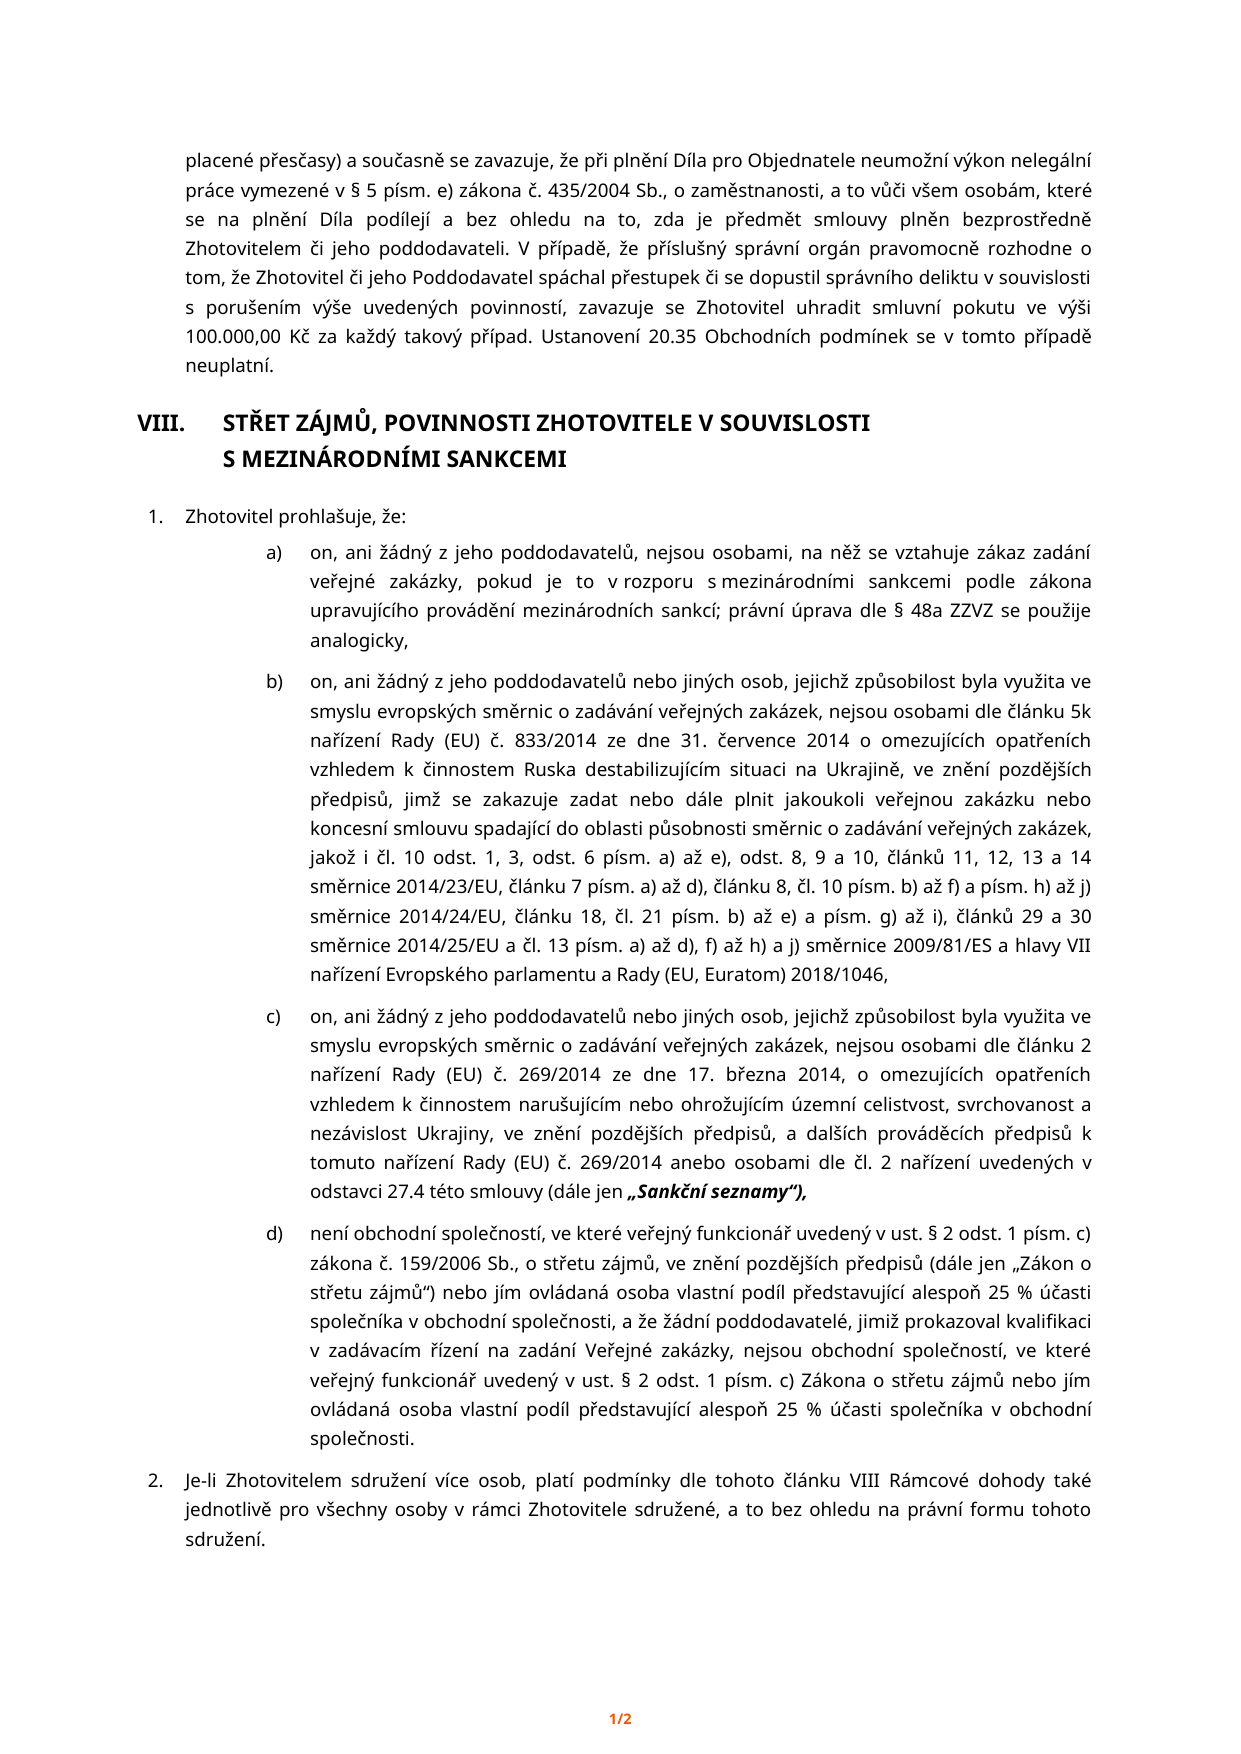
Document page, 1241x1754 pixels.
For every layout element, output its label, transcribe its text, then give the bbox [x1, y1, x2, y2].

text on, ani žádný z jeho poddodavatelů nebo jiných osob, jejichž způsobilost byla využita ve smyslu evropských směrnic o zadávání veřejných zakázek, nejsou osobami dle článku 5k nařízení Rady (EU) č. 833/2014 ze dne 31. července 2014 o omezujících opatřeních vzhledem k činnostem Ruska destabilizujícím situaci na Ukrajině, ve znění pozdějších předpisů, jimž se zakazuje zadat nebo dále plnit jakoukoli veřejnou zakázku nebo koncesní smlouvu spadající do oblasti působnosti směrnic o zadávání veřejných zakázek, jakož i čl. 10 odst. 1, 3, odst. 6 písm. a) až e), odst. 8, 9 a 10, článků 11, 12, 13 a 14 směrnice 2014/23/EU, článku 7 písm. a) až d), článku 8, čl. 10 písm. b) až f) a písm. h) až j) směrnice 2014/24/EU, článku 18, čl. 21 písm. b) až e) a písm. g) až i), článků 29 a 30 směrnice 2014/25/EU a čl. 13 písm. a) až d), f) až h) a j) směrnice 2009/81/ES a hlavy VII nařízení Evropského parlamentu a Rady (EU, Euratom) 2018/1046, [266, 669, 1093, 987]
list Zhotovitel prohlašuje, že: [148, 504, 1093, 529]
text on, ani žádný z jeho poddodavatelů, nejsou osobami, na něž se vztahuje zákaz zadání veřejné zakázky, pokud je to v rozporu s mezinárodními sankcemi podle zákona upravujícího provádění mezinárodních sankcí; právní úprava dle § 48a ZZVZ se použije analogicky, [266, 539, 1093, 652]
text není obchodní společností, ve které veřejný funkcionář uvedený v ust. § 2 odst. 1 písm. c) zákona č. 159/2006 Sb., o střetu zájmů, ve znění pozdějších předpisů (dále jen „Zákon o střetu zájmů“) nebo jím ovládaná osoba vlastní podíl představující alespoň 25 % účasti společníka v obchodní společnosti, a že žádní poddodavatelé, jimiž prokazoval kvalifikaci v zadávacím řízení na zadání Veřejné zakázky, nejsou obchodní společností, ve které veřejný funkcionář uvedený v ust. § 2 odst. 1 písm. c) Zákona o střetu zájmů nebo jím ovládaná osoba vlastní podíl představující alespoň 25 % účasti společníka v obchodní společnosti. [266, 1221, 1093, 1451]
list STŘET ZÁJMŮ, POVINNOSTI ZHOTOVITELE V SOUVISLOSTI S MEZINÁRODNÍMI SANKCEMI [185, 407, 1093, 474]
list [148, 148, 1093, 378]
text on, ani žádný z jeho poddodavatelů nebo jiných osob, jejichž způsobilost byla využita ve smyslu evropských směrnic o zadávání veřejných zakázek, nejsou osobami dle článku 2 nařízení Rady (EU) č. 269/2014 ze dne 17. března 2014, o omezujících opatřeních vzhledem k činnostem narušujícím nebo ohrožujícím územní celistvost, svrchovanost a nezávislost Ukrajiny, ve znění pozdějších předpisů, a dalších prováděcích předpisů k tomuto nařízení Rady (EU) č. 269/2014 anebo osobami dle čl. 2 nařízení uvedených v odstavci 27.4 této smlouvy (dále jen „Sankční seznamy“), [266, 1003, 1093, 1204]
list Je-li Zhotovitelem sdružení více osob, platí podmínky dle tohoto článku VIII Rámcové dohody také jednotlivě pro všechny osoby v rámci Zhotovitele sdružené, a to bez ohledu na právní formu tohoto sdružení. [148, 1467, 1093, 1551]
